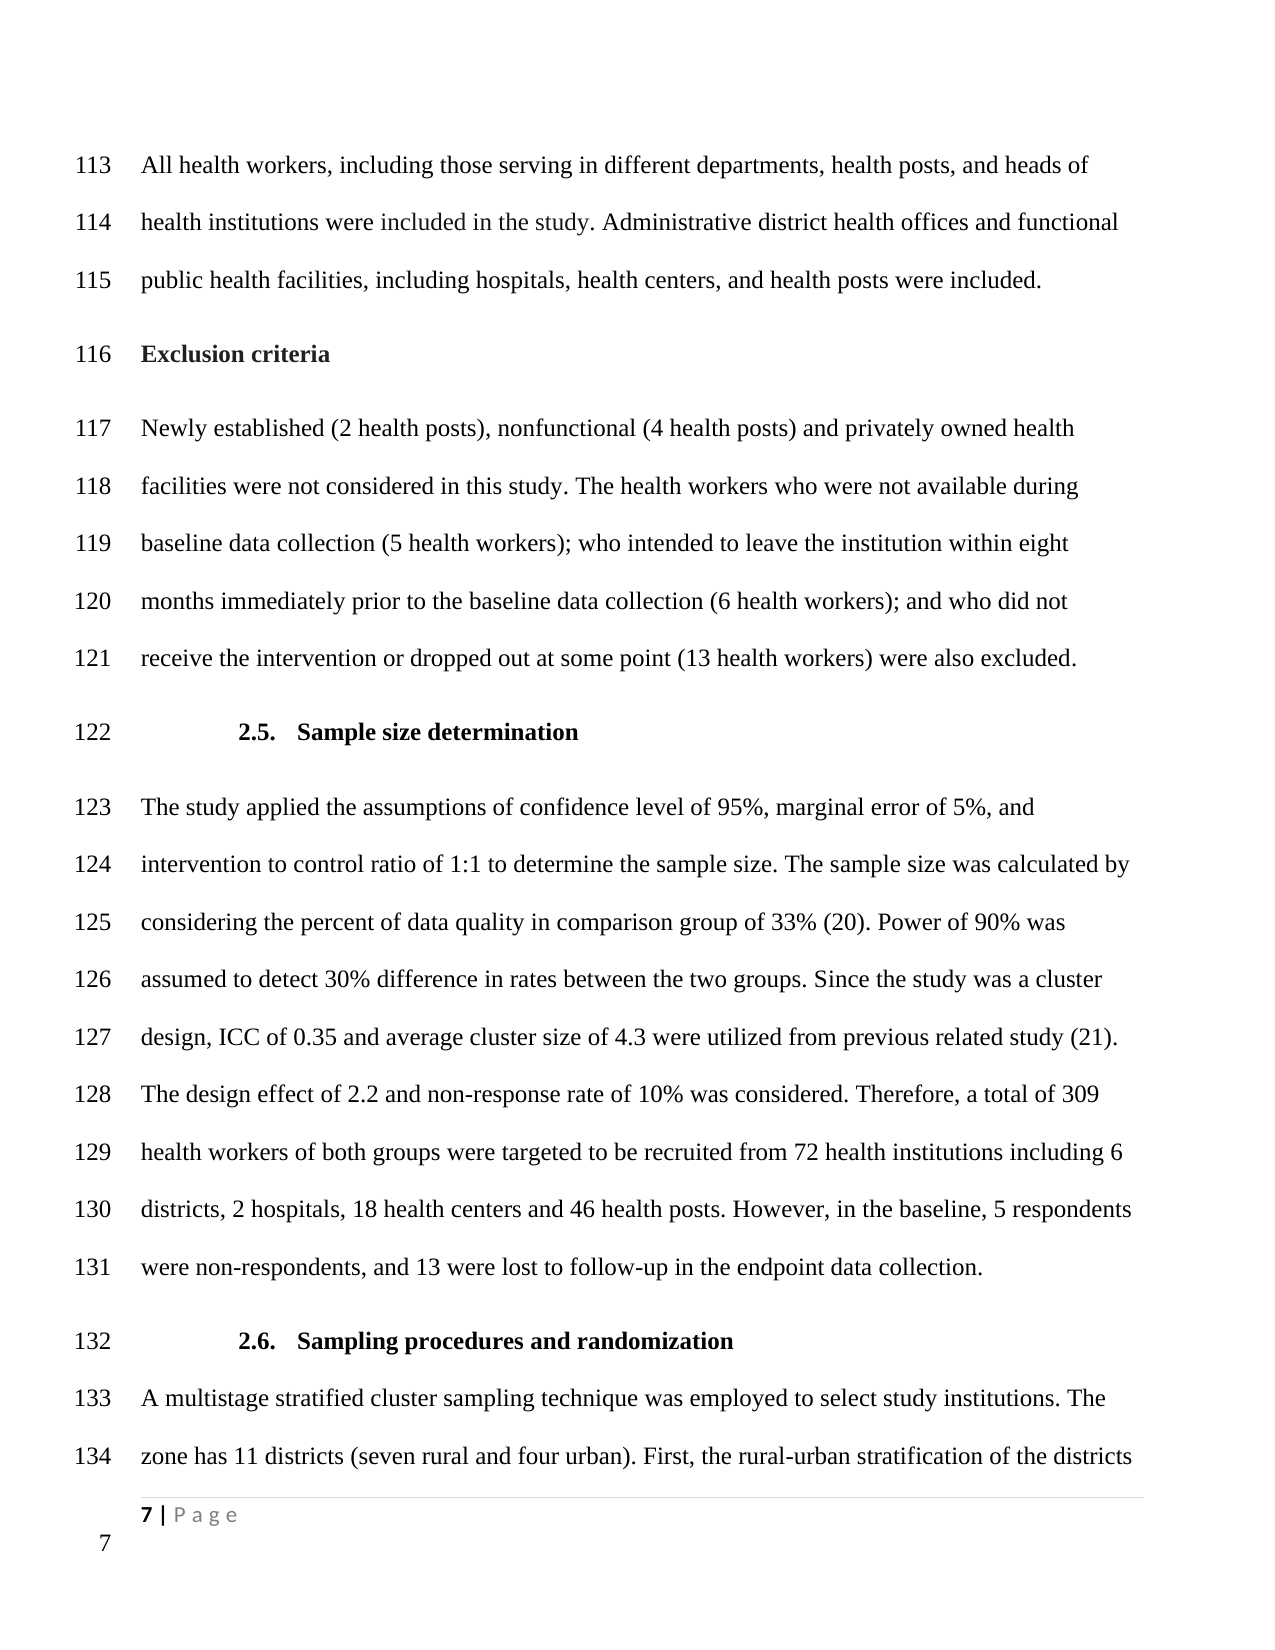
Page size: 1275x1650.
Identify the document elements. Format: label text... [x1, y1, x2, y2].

subtitle Sampling procedures and randomization [238, 1326, 1144, 1354]
text Newly established (2 health posts), nonfunctional (4 health posts) and privately owned health facilities were not considered in this study. The health workers who were not available during baseline data collection (5 health workers); who intended to leave the institution within eight months immediately prior to the baseline data collection (6 health workers); and who did not receive the intervention or dropped out at some point (13 health workers) were also excluded. [141, 413, 1144, 672]
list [141, 1383, 1144, 1469]
text The study applied the assumptions of confidence level of 95%, marginal error of 5%, and intervention to control ratio of 1:1 to determine the sample size. The sample size was calculated by considering the percent of data quality in comparison group of 33% (20). Power of 90% was assumed to detect 30% difference in rates between the two groups. Since the study was a cluster design, ICC of 0.35 and average cluster size of 4.3 were utilized from previous related study (21). The design effect of 2.2 and non-response rate of 10% was considered. Therefore, a total of 309 health workers of both groups were targeted to be recruited from 72 health institutions including 6 districts, 2 hospitals, 18 health centers and 46 health posts. However, in the baseline, 5 respondents were non-respondents, and 13 were lost to follow-up in the endpoint data collection. [141, 792, 1144, 1280]
text Exclusion criteria [141, 339, 1144, 368]
list Sample size determination [238, 717, 1144, 746]
text All health workers, including those serving in different departments, health posts, and heads of health institutions were included in the study. Administrative district health offices and functional public health facilities, including hospitals, health centers, and health posts were included. [141, 150, 1144, 294]
